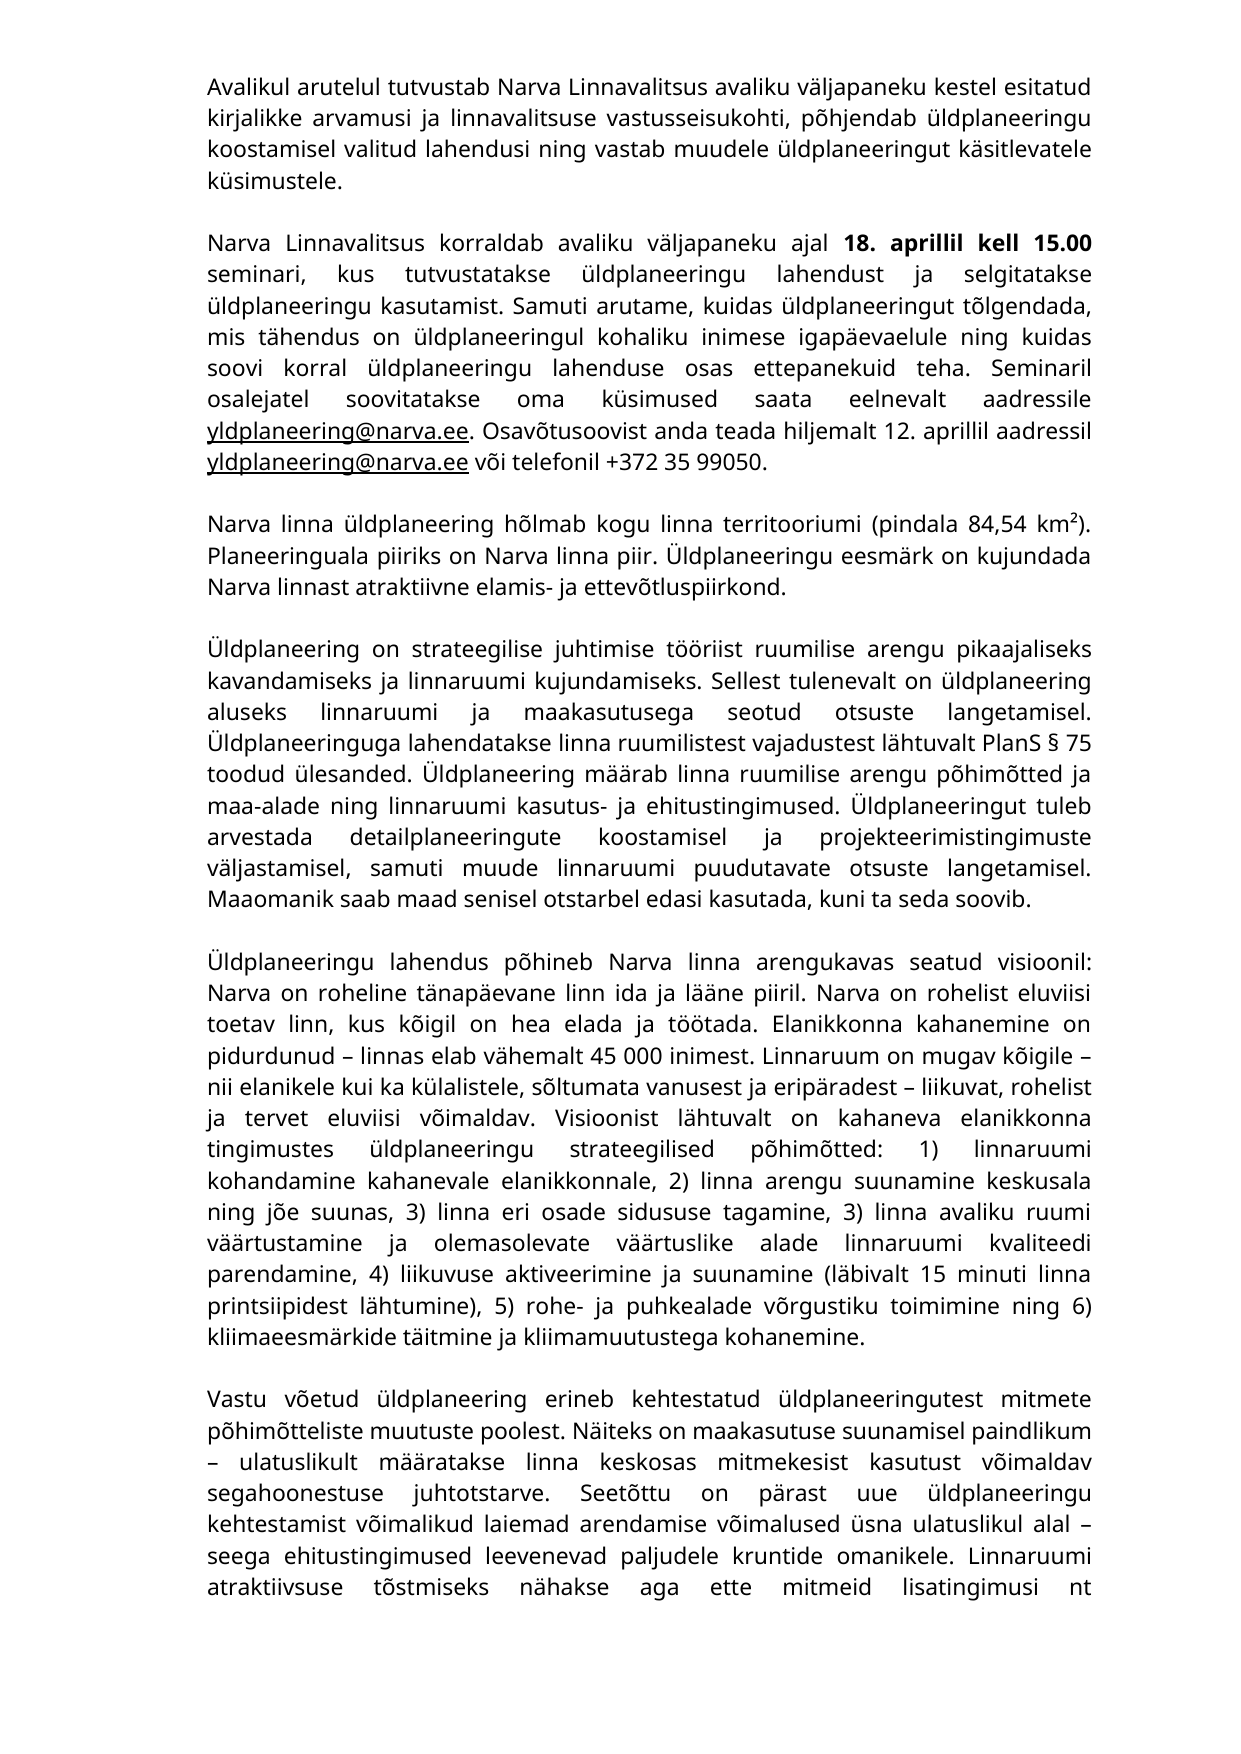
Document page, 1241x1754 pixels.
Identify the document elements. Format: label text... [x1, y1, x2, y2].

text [207, 1383, 1092, 1602]
text Üldplaneering on strateegilise juhtimise tööriist ruumilise arengu pikaajaliseks kavandamiseks ja linnaruumi kujundamiseks. Sellest tulenevalt on üldplaneering aluseks linnaruumi ja maakasutusega seotud otsuste langetamisel. Üldplaneeringuga lahendatakse linna ruumilistest vajadustest lähtuvalt PlanS § 75 toodud ülesanded. Üldplaneering määrab linna ruumilise arengu põhimõtted ja maa-alade ning linnaruumi kasutus- ja ehitustingimused. Üldplaneeringut tuleb arvestada detailplaneeringute koostamisel ja projekteerimistingimuste väljastamisel, samuti muude linnaruumi puudutavate otsuste langetamisel. Maaomanik saab maad senisel otstarbel edasi kasutada, kuni ta seda soovib. [207, 633, 1092, 914]
text Narva linna üldplaneering hõlmab kogu linna territooriumi (pindala 84,54 km²). Planeeringuala piiriks on Narva linna piir. Üldplaneeringu eesmärk on kujundada Narva linnast atraktiivne elamis- ja ettevõtluspiirkond. [207, 508, 1092, 602]
text Avalikul arutelul tutvustab Narva Linnavalitsus avaliku väljapaneku kestel esitatud kirjalikke arvamusi ja linnavalitsuse vastusseisukohti, põhjendab üldplaneeringu koostamisel valitud lahendusi ning vastab muudele üldplaneeringut käsitlevatele küsimustele. [207, 71, 1092, 196]
text Narva Linnavalitsus korraldab avaliku väljapaneku ajal 18. aprillil kell 15.00 seminari, kus tutvustatakse üldplaneeringu lahendust ja selgitatakse üldplaneeringu kasutamist. Samuti arutame, kuidas üldplaneeringut tõlgendada, mis tähendus on üldplaneeringul kohaliku inimese igapäevaelule ning kuidas soovi korral üldplaneeringu lahenduse osas ettepanekuid teha. Seminaril osalejatel soovitatakse oma küsimused saata eelnevalt aadressile yldplaneering@narva.ee. Osavõtusoovist anda teada hiljemalt 12. aprillil aadressil yldplaneering@narva.ee või telefonil +372 35 99050. [207, 227, 1092, 477]
text Üldplaneeringu lahendus põhineb Narva linna arengukavas seatud visioonil: Narva on roheline tänapäevane linn ida ja lääne piiril. Narva on rohelist eluviisi toetav linn, kus kõigil on hea elada ja töötada. Elanikkonna kahanemine on pidurdunud – linnas elab vähemalt 45 000 inimest. Linnaruum on mugav kõigile – nii elanikele kui ka külalistele, sõltumata vanusest ja eripäradest – liikuvat, rohelist ja tervet eluviisi võimaldav. Visioonist lähtuvalt on kahaneva elanikkonna tingimustes üldplaneeringu strateegilised põhimõtted: 1) linnaruumi kohandamine kahanevale elanikkonnale, 2) linna arengu suunamine keskusala ning jõe suunas, 3) linna eri osade sidususe tagamine, 3) linna avaliku ruumi väärtustamine ja olemasolevate väärtuslike alade linnaruumi kvaliteedi parendamine, 4) liikuvuse aktiveerimine ja suunamine (läbivalt 15 minuti linna printsiipidest lähtumine), 5) rohe- ja puhkealade võrgustiku toimimine ning 6) kliimaeesmärkide täitmine ja kliimamuutustega kohanemine. [207, 946, 1092, 1352]
